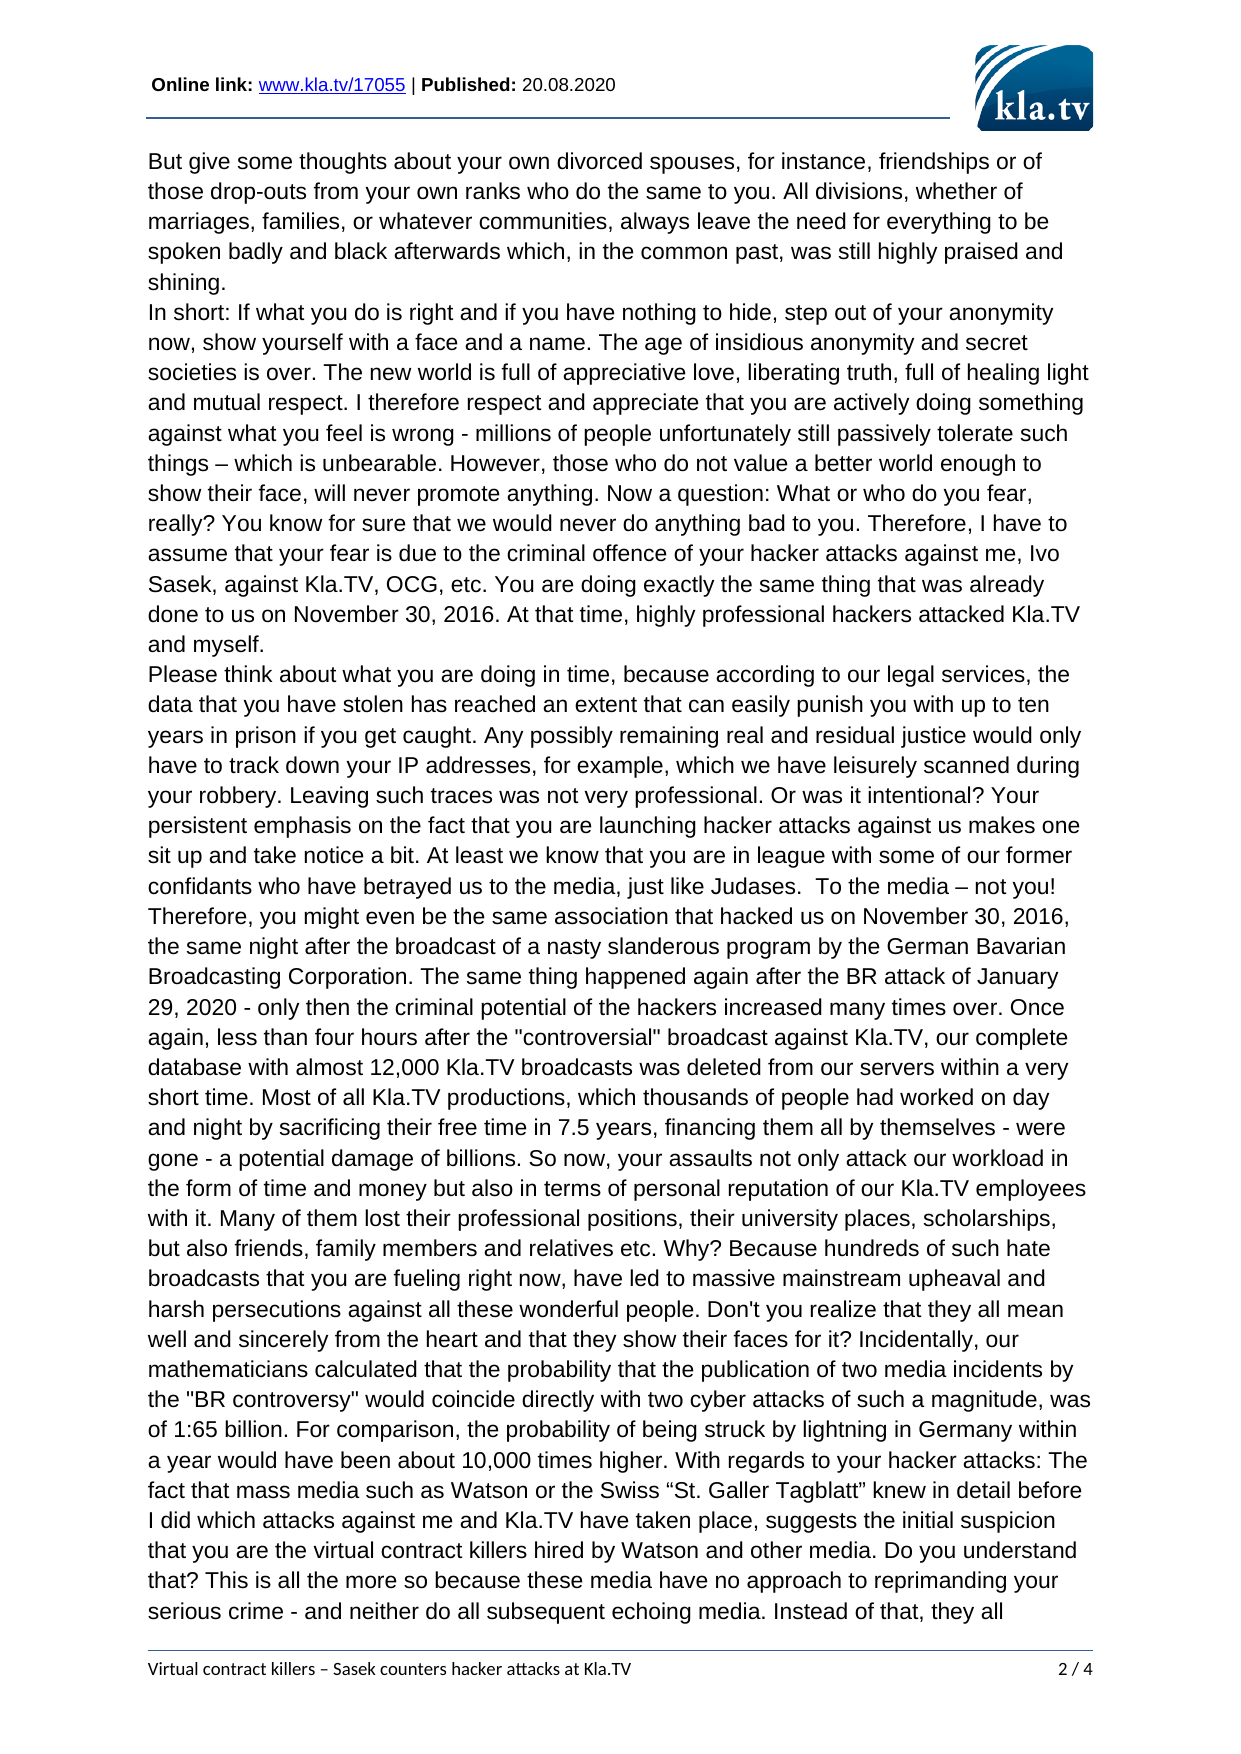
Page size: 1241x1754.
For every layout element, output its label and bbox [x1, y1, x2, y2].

text [148, 148, 1093, 1624]
